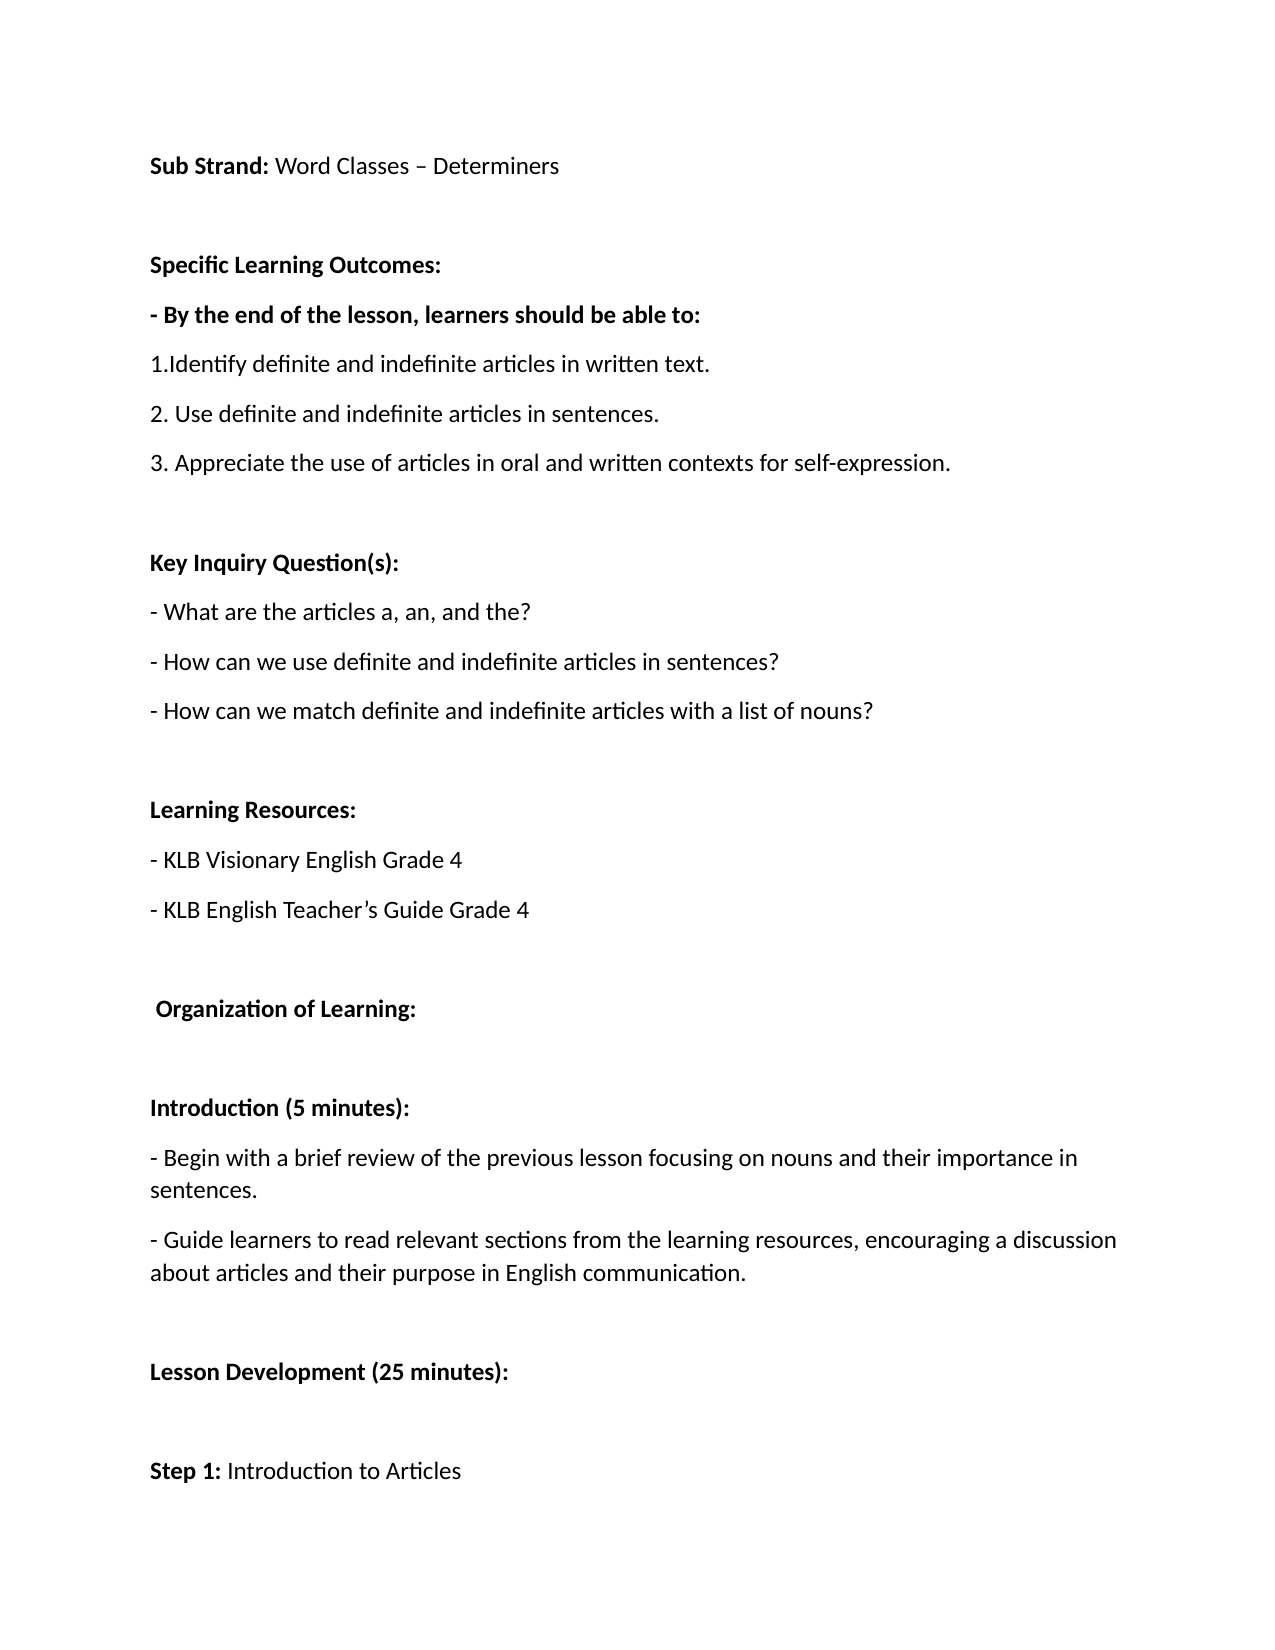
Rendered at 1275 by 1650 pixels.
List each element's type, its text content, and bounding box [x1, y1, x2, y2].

text Organization of Learning: [150, 993, 1125, 1023]
text Introduction (5 minutes): [150, 1092, 1125, 1123]
text Specific Learning Outcomes: [150, 249, 1125, 280]
text - KLB Visionary English Grade 4 [150, 844, 1125, 875]
text - Guide learners to read relevant sections from the learning resources, encouraging a discussion about articles and their purpose in English communication. [150, 1224, 1125, 1288]
text Learning Resources: [150, 794, 1125, 825]
text - How can we use definite and indefinite articles in sentences? [150, 646, 1125, 676]
text - By the end of the lesson, learners should be able to: [150, 299, 1125, 329]
text 1.Identify definite and indefinite articles in written text. [150, 348, 1125, 379]
text 2. Use definite and indefinite articles in sentences. [150, 398, 1125, 428]
text - KLB English Teacher’s Guide Grade 4 [150, 894, 1125, 924]
text - How can we match definite and indefinite articles with a list of nouns? [150, 695, 1125, 726]
text 3. Appreciate the use of articles in oral and written contexts for self-expression. [150, 447, 1125, 478]
text Sub Strand: Word Classes – Determiners [150, 150, 1125, 181]
text - Begin with a brief review of the previous lesson focusing on nouns and their importance in sentences. [150, 1142, 1125, 1205]
text - What are the articles a, an, and the? [150, 596, 1125, 627]
text Lesson Development (25 minutes): [150, 1356, 1125, 1387]
text Step 1: Introduction to Articles [150, 1455, 1125, 1486]
text Key Inquiry Question(s): [150, 547, 1125, 577]
